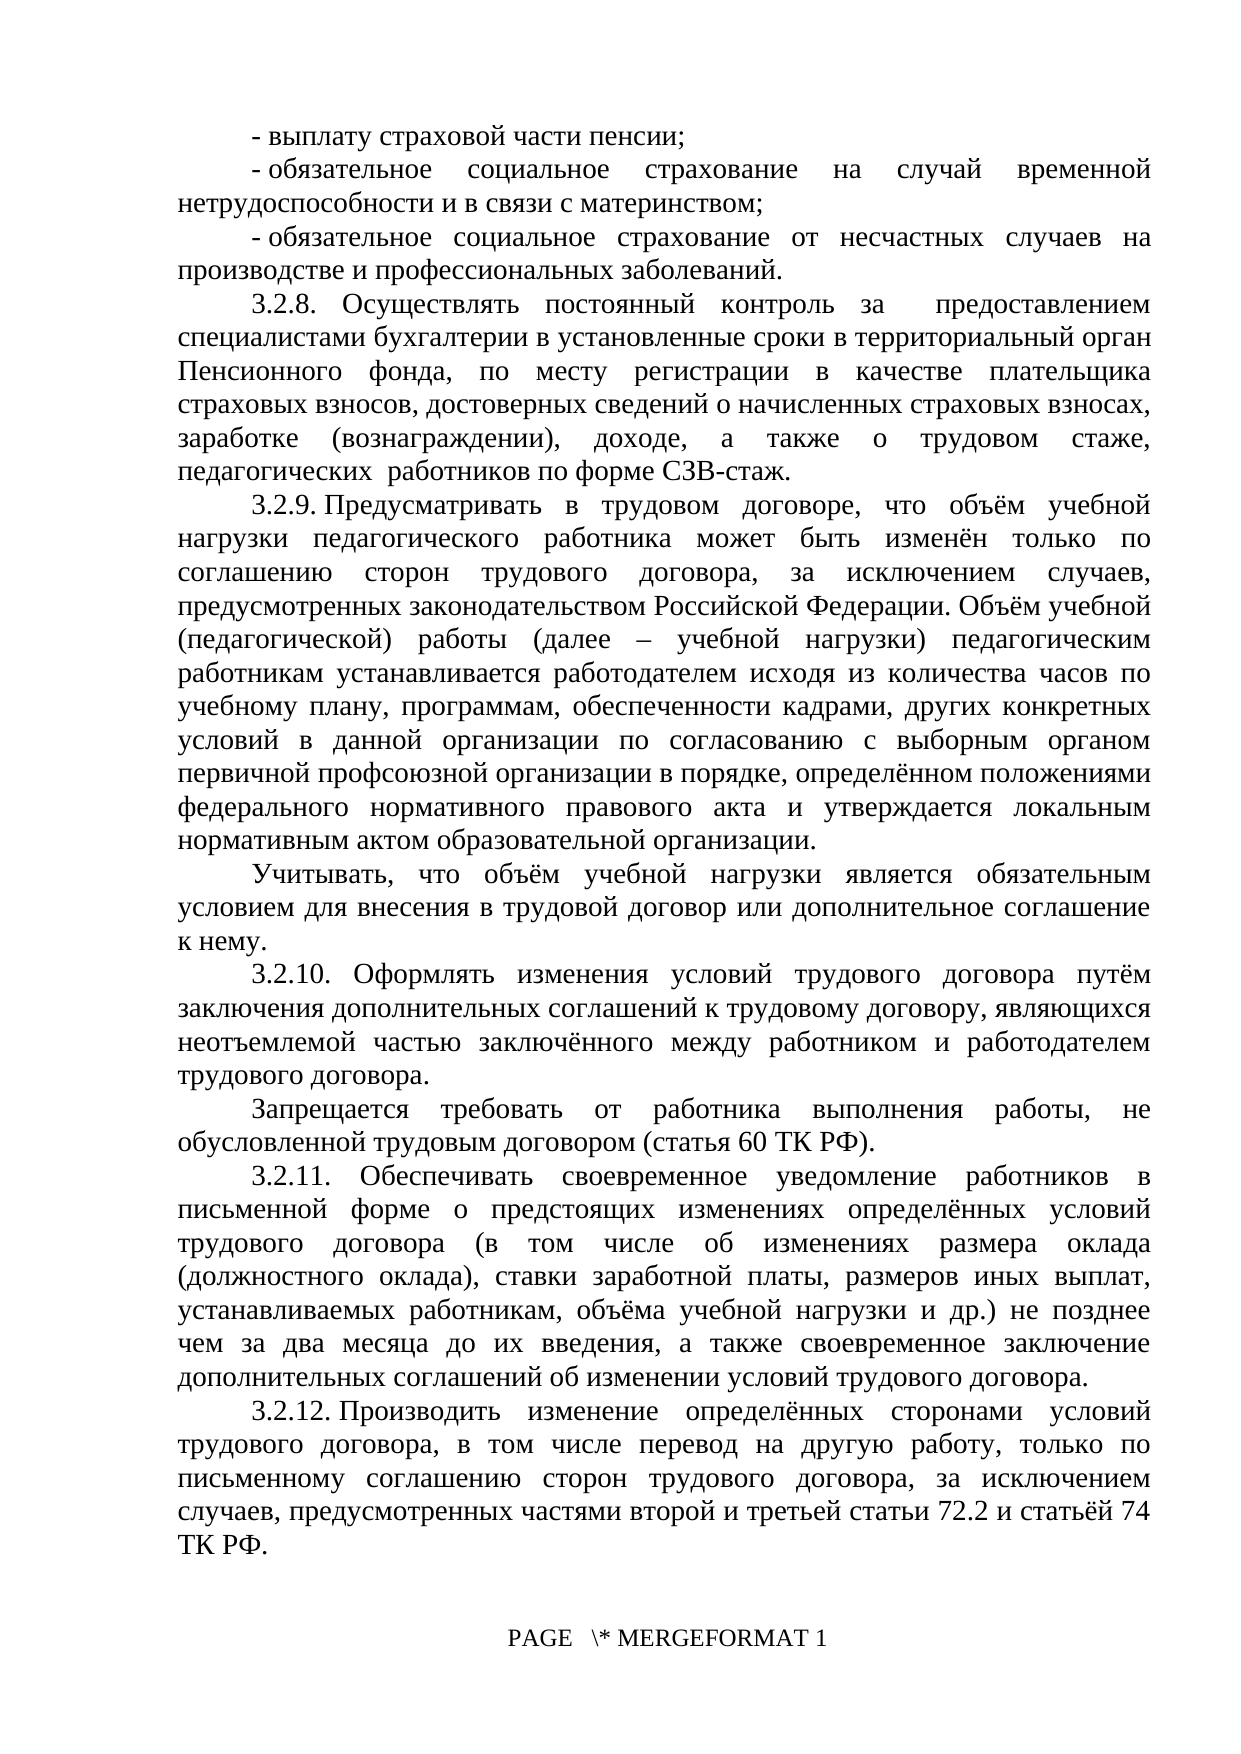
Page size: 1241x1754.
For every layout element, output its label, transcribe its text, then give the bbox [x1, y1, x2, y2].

text 3.2.10. Оформлять изменения условий трудового договора путём заключения дополнительных соглашений к трудовому договору, являющихся неотъемлемой частью заключённого между работником и работодателем трудового договора. [177, 957, 1152, 1091]
text - обязательное социальное страхование от несчастных случаев на производстве и профессиональных заболеваний. [177, 219, 1152, 286]
text - обязательное социальное страхование на случай временной нетрудоспособности и в связи с материнством; [177, 152, 1152, 219]
text 3.2.9. Предусматривать в трудовом договоре, что объём учебной нагрузки педагогического работника может быть изменён только по соглашению сторон трудового договора, за исключением случаев, предусмотренных законодательством Российской Федерации. Объём учебной (педагогической) работы (далее – учебной нагрузки) педагогическим работникам устанавливается работодателем исходя из количества часов по учебному плану, программам, обеспеченности кадрами, других конкретных условий в данной организации по согласованию с выборным органом первичной профсоюзной организации в порядке, определённом положениями федерального нормативного правового акта и утверждается локальным нормативным актом образовательной организации. [177, 487, 1152, 856]
text 3.2.8. Осуществлять постоянный контроль за предоставлением специалистами бухгалтерии в установленные сроки в территориальный орган Пенсионного фонда, по месту регистрации в качестве плательщика страховых взносов, достоверных сведений о начисленных страховых взносах, заработке (вознаграждении), доходе, а также о трудовом стаже, педагогических работников по форме СЗВ-стаж. [177, 286, 1152, 353]
text Учитывать, что объём учебной нагрузки является обязательным условием для внесения в трудовой договор или дополнительное соглашение к нему. [177, 856, 1152, 957]
text - выплату страховой части пенсии; [177, 118, 1152, 152]
text 3.2.8. Осуществлять постоянный контроль за предоставлением специалистами бухгалтерии в установленные сроки в территориальный орган Пенсионного фонда, по месту регистрации в качестве плательщика страховых взносов, достоверных сведений о начисленных страховых взносах, заработке (вознаграждении), доходе, а также о трудовом стаже, педагогических работников по форме СЗВ-стаж. [177, 453, 1152, 487]
text 3.2.11. Обеспечивать своевременное уведомление работников в письменной форме о предстоящих изменениях определённых условий трудового договора (в том числе об изменениях размера оклада (должностного оклада), ставки заработной платы, размеров иных выплат, устанавливаемых работникам, объёма учебной нагрузки и др.) не позднее чем за два месяца до их введения, а также своевременное заключение дополнительных соглашений об изменении условий трудового договора. [177, 1158, 1152, 1393]
text 3.2.12. Производить изменение определённых сторонами условий трудового договора, в том числе перевод на другую работу, только по письменному соглашению сторон трудового договора, за исключением случаев, предусмотренных частями второй и третьей статьи 72.2 и статьёй 74 ТК РФ. [177, 1393, 1152, 1560]
text Запрещается требовать от работника выполнения работы, не обусловленной трудовым договором (статья 60 ТК РФ). [177, 1091, 1152, 1158]
